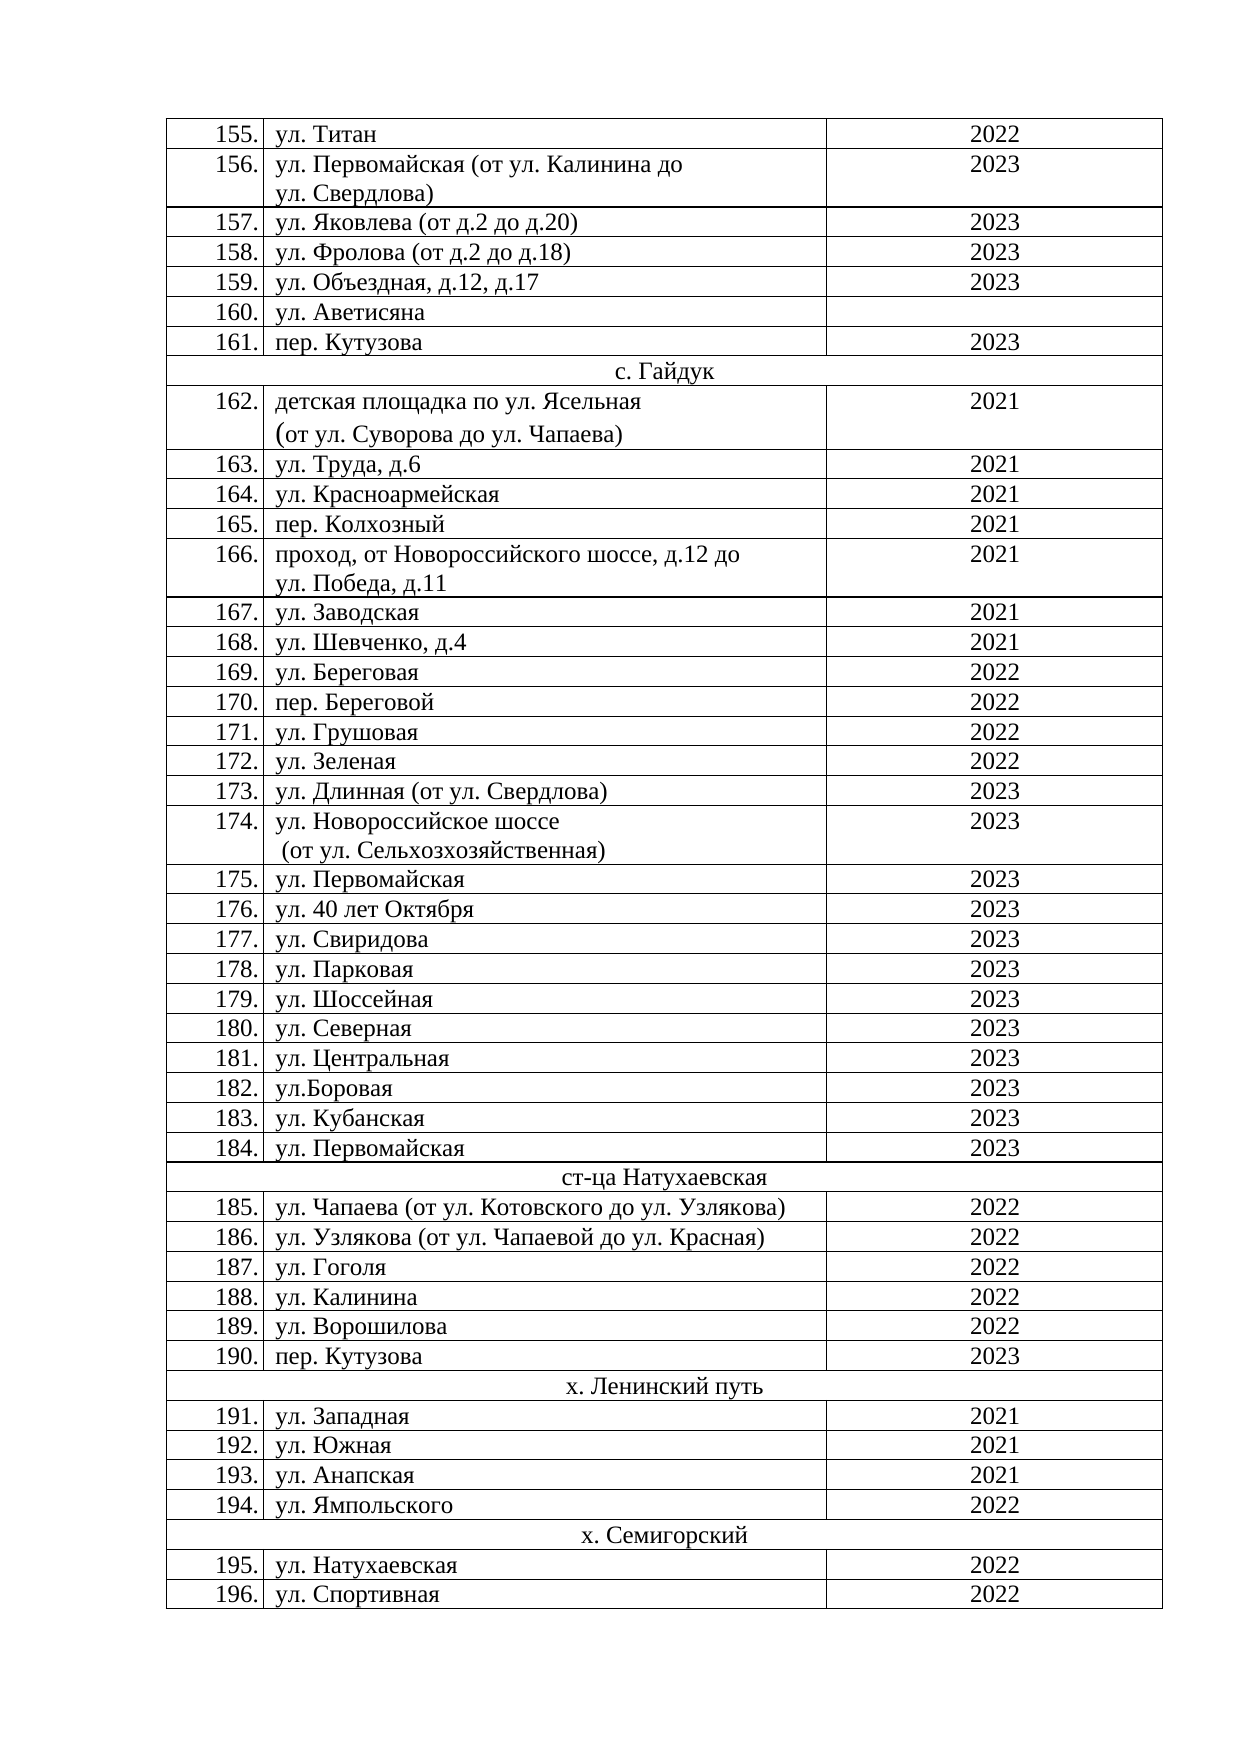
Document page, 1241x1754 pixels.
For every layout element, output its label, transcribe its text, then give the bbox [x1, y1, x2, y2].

table_cell [167, 450, 263, 478]
table_cell ул. 40 лет Октября [264, 894, 826, 923]
table_cell [167, 1580, 263, 1608]
table_cell ул. Береговая [264, 657, 826, 686]
table_cell 2022 [827, 119, 1162, 148]
table_cell [167, 1460, 263, 1489]
table_cell с. Гайдук [167, 356, 1162, 385]
table_cell [167, 149, 263, 206]
table_cell проход, от Новороссийского шоссе, д.12 до ул. Победа, д.11 [264, 539, 826, 596]
table_cell [167, 1043, 263, 1072]
table_cell ул. Ямпольского [264, 1490, 826, 1519]
table_cell [167, 598, 263, 626]
table_cell 2023 [827, 776, 1162, 805]
table_cell 2023 [827, 954, 1162, 983]
table_cell ул. Северная [264, 1014, 826, 1042]
table_cell ул. Натухаевская [264, 1550, 826, 1578]
table_cell ул. Кубанская [264, 1103, 826, 1132]
table_cell [167, 1282, 263, 1310]
table_cell пер. Колхозный [264, 509, 826, 538]
table_cell 2023 [827, 1073, 1162, 1102]
table_cell 2023 [827, 208, 1162, 236]
table_cell 2023 [827, 806, 1162, 863]
table_cell ул. Первомайская [264, 1133, 826, 1161]
table_cell пер. Кутузова [264, 327, 826, 355]
table_cell [167, 327, 263, 355]
table_cell ул. Новороссийское шоссе (от ул. Сельхозхозяйственная) [264, 806, 826, 863]
table_cell [167, 479, 263, 508]
table_cell [167, 954, 263, 983]
table_cell [827, 297, 1162, 326]
table_cell [167, 1341, 263, 1370]
table_cell [167, 1431, 263, 1459]
table_cell ул. Первомайская (от ул. Калинина до ул. Свердлова) [264, 149, 826, 206]
table_cell [167, 1073, 263, 1102]
table_cell 2023 [827, 924, 1162, 953]
table_cell [167, 1103, 263, 1132]
table_cell 2022 [827, 1252, 1162, 1281]
table_cell [167, 657, 263, 686]
table_cell ул. Калинина [264, 1282, 826, 1310]
table_cell ул. Титан [264, 119, 826, 148]
table_cell 2022 [827, 1580, 1162, 1608]
table_cell [167, 1133, 263, 1161]
table_cell [167, 746, 263, 775]
table_cell [167, 539, 263, 596]
table_cell [167, 627, 263, 656]
table_cell ул. Зеленая [264, 746, 826, 775]
table_cell [167, 984, 263, 1012]
table_cell 2021 [827, 627, 1162, 656]
table_cell ул.Боровая [264, 1073, 826, 1102]
table_cell 2023 [827, 327, 1162, 355]
table_cell ул. Первомайская [264, 865, 826, 893]
table_cell ул. Объездная, д.12, д.17 [264, 267, 826, 296]
table_cell [167, 237, 263, 266]
table_cell 2022 [827, 1490, 1162, 1519]
table_cell х. Ленинский путь [167, 1371, 1162, 1400]
table_cell ул. Заводская [264, 598, 826, 626]
table_cell 2022 [827, 1550, 1162, 1578]
table_cell [167, 208, 263, 236]
table_cell пер. Кутузова [264, 1341, 826, 1370]
table_cell ул. Грушовая [264, 717, 826, 745]
table_cell 2023 [827, 894, 1162, 923]
table_cell [167, 1252, 263, 1281]
table_cell [167, 509, 263, 538]
table_cell ул. Фролова (от д.2 до д.18) [264, 237, 826, 266]
table_cell [167, 1014, 263, 1042]
table_cell ул. Свиридова [264, 924, 826, 953]
table_cell [167, 687, 263, 716]
table_cell 2022 [827, 1282, 1162, 1310]
table_cell [167, 776, 263, 805]
table_cell [167, 1490, 263, 1519]
table_cell 2023 [827, 237, 1162, 266]
table_cell 2023 [827, 1043, 1162, 1072]
table_cell 2021 [827, 539, 1162, 596]
table_cell ул. Южная [264, 1431, 826, 1459]
table_cell ул. Спортивная [264, 1580, 826, 1608]
table_cell [167, 806, 263, 863]
table_cell ул. Узлякова (от ул. Чапаевой до ул. Красная) [264, 1222, 826, 1251]
table_cell [167, 297, 263, 326]
table_cell 2021 [827, 479, 1162, 508]
table_cell 2022 [827, 687, 1162, 716]
table_cell ул. Шоссейная [264, 984, 826, 1012]
table_cell 2023 [827, 1341, 1162, 1370]
table_cell ул. Центральная [264, 1043, 826, 1072]
table_cell [167, 924, 263, 953]
table_cell [167, 865, 263, 893]
table_cell [167, 894, 263, 923]
table_cell 2023 [827, 1014, 1162, 1042]
table_cell ул. Анапская [264, 1460, 826, 1489]
table_cell ул. Ворошилова [264, 1311, 826, 1340]
table_cell [167, 717, 263, 745]
table_cell 2023 [827, 865, 1162, 893]
table_cell 2021 [827, 450, 1162, 478]
table_cell 2022 [827, 1192, 1162, 1221]
table_cell х. Семигорский [167, 1520, 1162, 1549]
table_cell 2023 [827, 1103, 1162, 1132]
table_cell [167, 1311, 263, 1340]
table_cell 2023 [827, 149, 1162, 206]
table_cell ул. Труда, д.6 [264, 450, 826, 478]
table_cell ул. Чапаева (от ул. Котовского до ул. Узлякова) [264, 1192, 826, 1221]
table_cell ул. Шевченко, д.4 [264, 627, 826, 656]
table_cell ул. Аветисяна [264, 297, 826, 326]
table_cell 2022 [827, 746, 1162, 775]
table_cell ст-ца Натухаевская [167, 1163, 1162, 1191]
table_cell ул. Парковая [264, 954, 826, 983]
table_cell 2022 [827, 717, 1162, 745]
table_cell 2021 [827, 1401, 1162, 1429]
table_cell [167, 1222, 263, 1251]
table_cell 2021 [827, 509, 1162, 538]
table_cell ул. Длинная (от ул. Свердлова) [264, 776, 826, 805]
table_cell 2022 [827, 1311, 1162, 1340]
table_cell [167, 267, 263, 296]
table_cell 2021 [827, 386, 1162, 448]
table_cell ул. Красноармейская [264, 479, 826, 508]
table_cell ул. Яковлева (от д.2 до д.20) [264, 208, 826, 236]
table_cell ул. Западная [264, 1401, 826, 1429]
table_cell 2023 [827, 267, 1162, 296]
table_cell 2021 [827, 1431, 1162, 1459]
table_cell 2023 [827, 1133, 1162, 1161]
table_cell [167, 1550, 263, 1578]
table_cell 2023 [827, 984, 1162, 1012]
table_cell [167, 1401, 263, 1429]
table_cell [167, 1192, 263, 1221]
table_cell 2021 [827, 598, 1162, 626]
table_cell ул. Гоголя [264, 1252, 826, 1281]
table_cell 2022 [827, 1222, 1162, 1251]
table_cell 2022 [827, 657, 1162, 686]
table_cell детская площадка по ул. Ясельная (от ул. Суворова до ул. Чапаева) [264, 386, 826, 448]
table_cell [167, 119, 263, 148]
table_cell [167, 386, 263, 448]
table_cell пер. Береговой [264, 687, 826, 716]
table_cell 2021 [827, 1460, 1162, 1489]
